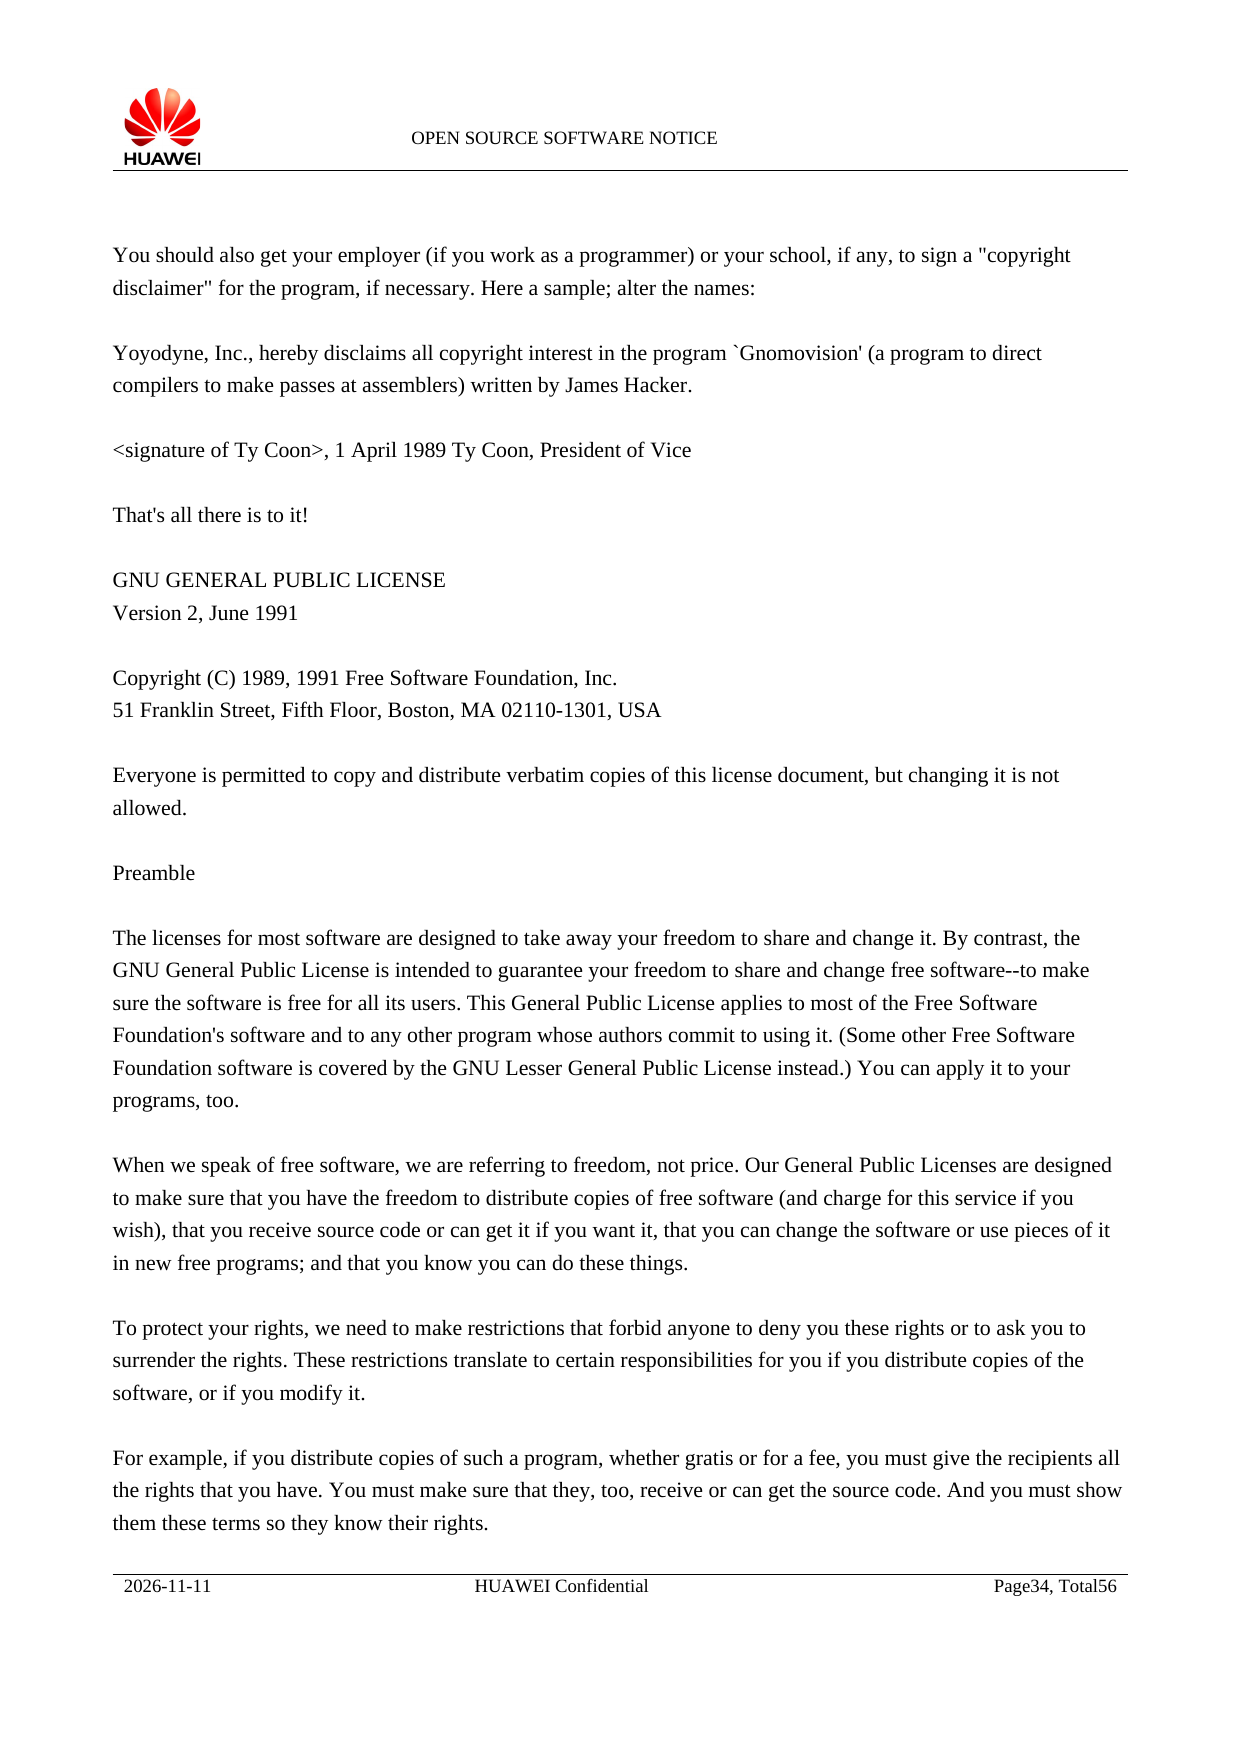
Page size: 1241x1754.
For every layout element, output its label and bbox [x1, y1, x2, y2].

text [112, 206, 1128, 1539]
picture [124, 88, 201, 165]
